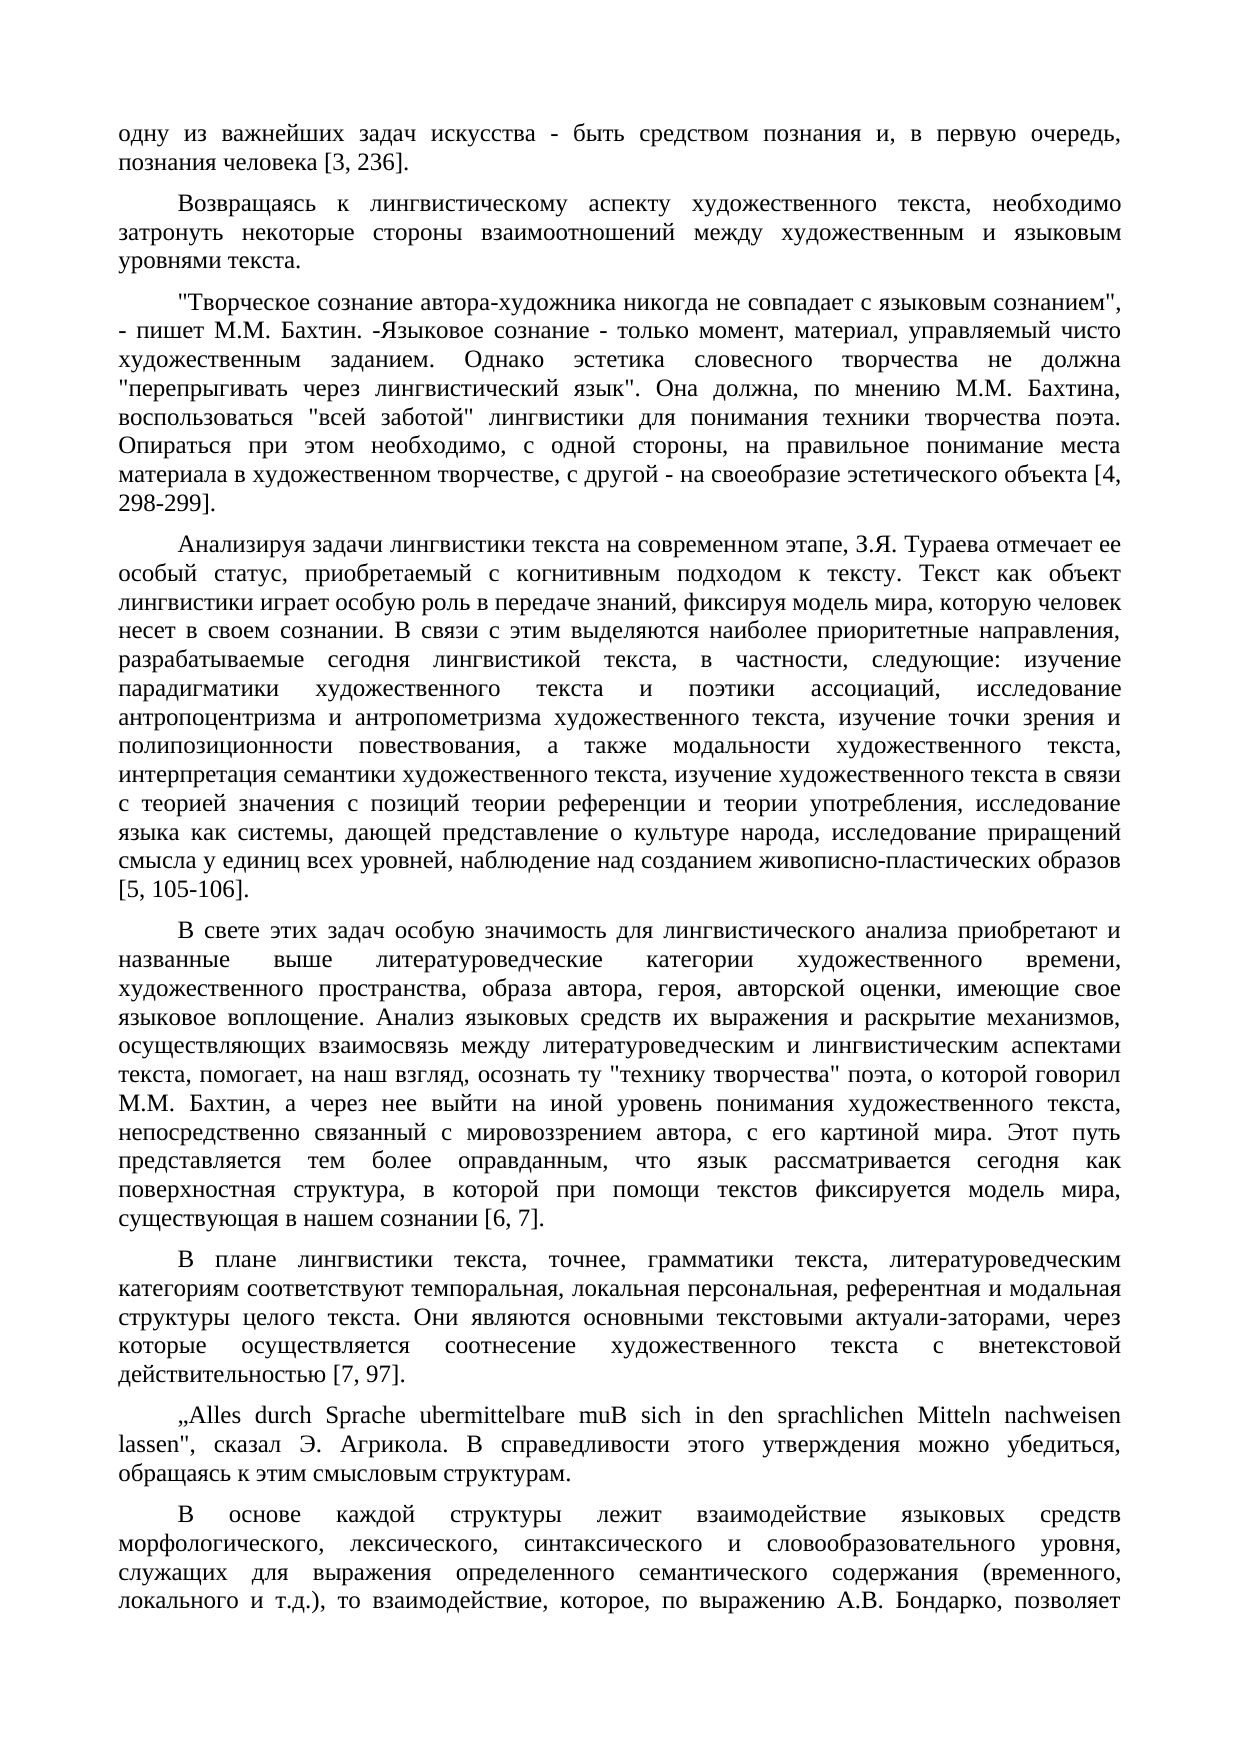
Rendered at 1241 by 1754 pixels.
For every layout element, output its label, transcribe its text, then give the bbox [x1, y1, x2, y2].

text В плане лингвистики текста, точнее, грамматики текста, литературоведческим категориям соответствуют темпоральная, локальная персональная, референтная и модальная структуры целого текста. Они являются основными текстовыми актуали-заторами, через которые осуществляется соотнесение художественного текста с внетекстовой действительностью [7, 97]. [118, 1244, 1122, 1388]
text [118, 118, 1122, 176]
text „Alles durch Sprache ubermittelbare muB sich in den sprachlichen Mitteln nachweisen lassen", сказал Э. Агрикола. В справедливости этого утверждения можно убедиться, обращаясь к этим смысловым структурам. [118, 1401, 1122, 1487]
text Анализируя задачи лингвистики текста на современном этапе, З.Я. Тураева отмечает ее особый статус, приобретаемый с когнитивным подходом к тексту. Текст как объект лингвистики играет особую роль в передаче знаний, фиксируя модель мира, которую человек несет в своем сознании. В связи с этим выделяются наиболее приоритетные направления, разрабатываемые сегодня лингвистикой текста, в частности, следующие: изучение парадигматики художественного текста и поэтики ассоциаций, исследование антропоцентризма и антропометризма художественного текста, изучение точки зрения и полипозиционности повествования, а также модальности художественного текста, интерпретация семантики художественного текста, изучение художественного текста в связи с теорией значения с позиций теории референции и теории употребления, исследование языка как системы, дающей представление о культуре народа, исследование приращений смысла у единиц всех уровней, наблюдение над созданием живописно-пластических образов [5, 105-106]. [118, 529, 1122, 903]
text В свете этих задач особую значимость для лингвистического анализа приобретают и названные выше литературоведческие категории художественного времени, художественного пространства, образа автора, героя, авторской оценки, имеющие свое языковое воплощение. Анализ языковых средств их выражения и раскрытие механизмов, осуществляющих взаимосвязь между литературоведческим и лингвистическим аспектами текста, помогает, на наш взгляд, осознать ту "технику творчества" поэта, о которой говорил М.М. Бахтин, а через нее выйти на иной уровень понимания художественного текста, непосредственно связанный с мировоззрением автора, с его картиной мира. Этот путь представляется тем более оправданным, что язык рассматривается сегодня как поверхностная структура, в которой при помощи текстов фиксируется модель мира, существующая в нашем сознании [6, 7]. [118, 916, 1122, 1232]
text "Творческое сознание автора-художника никогда не совпадает с языковым сознанием", - пишет М.М. Бахтин. -Языковое сознание - только момент, материал, управляемый чисто художественным заданием. Однако эстетика словесного творчества не должна "перепрыгивать через лингвистический язык". Она должна, по мнению М.М. Бахтина, воспользоваться "всей заботой" лингвистики для понимания техники творчества поэта. Опираться при этом необходимо, с одной стороны, на правильное понимание места материала в художественном творчестве, с другой - на своеобразие эстетического объекта [4, 298-299]. [118, 287, 1122, 517]
text Возвращаясь к лингвистическому аспекту художественного текста, необходимо затронуть некоторые стороны взаимоотношений между художественным и языковым уровнями текста. [118, 188, 1122, 274]
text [118, 1499, 1122, 1614]
